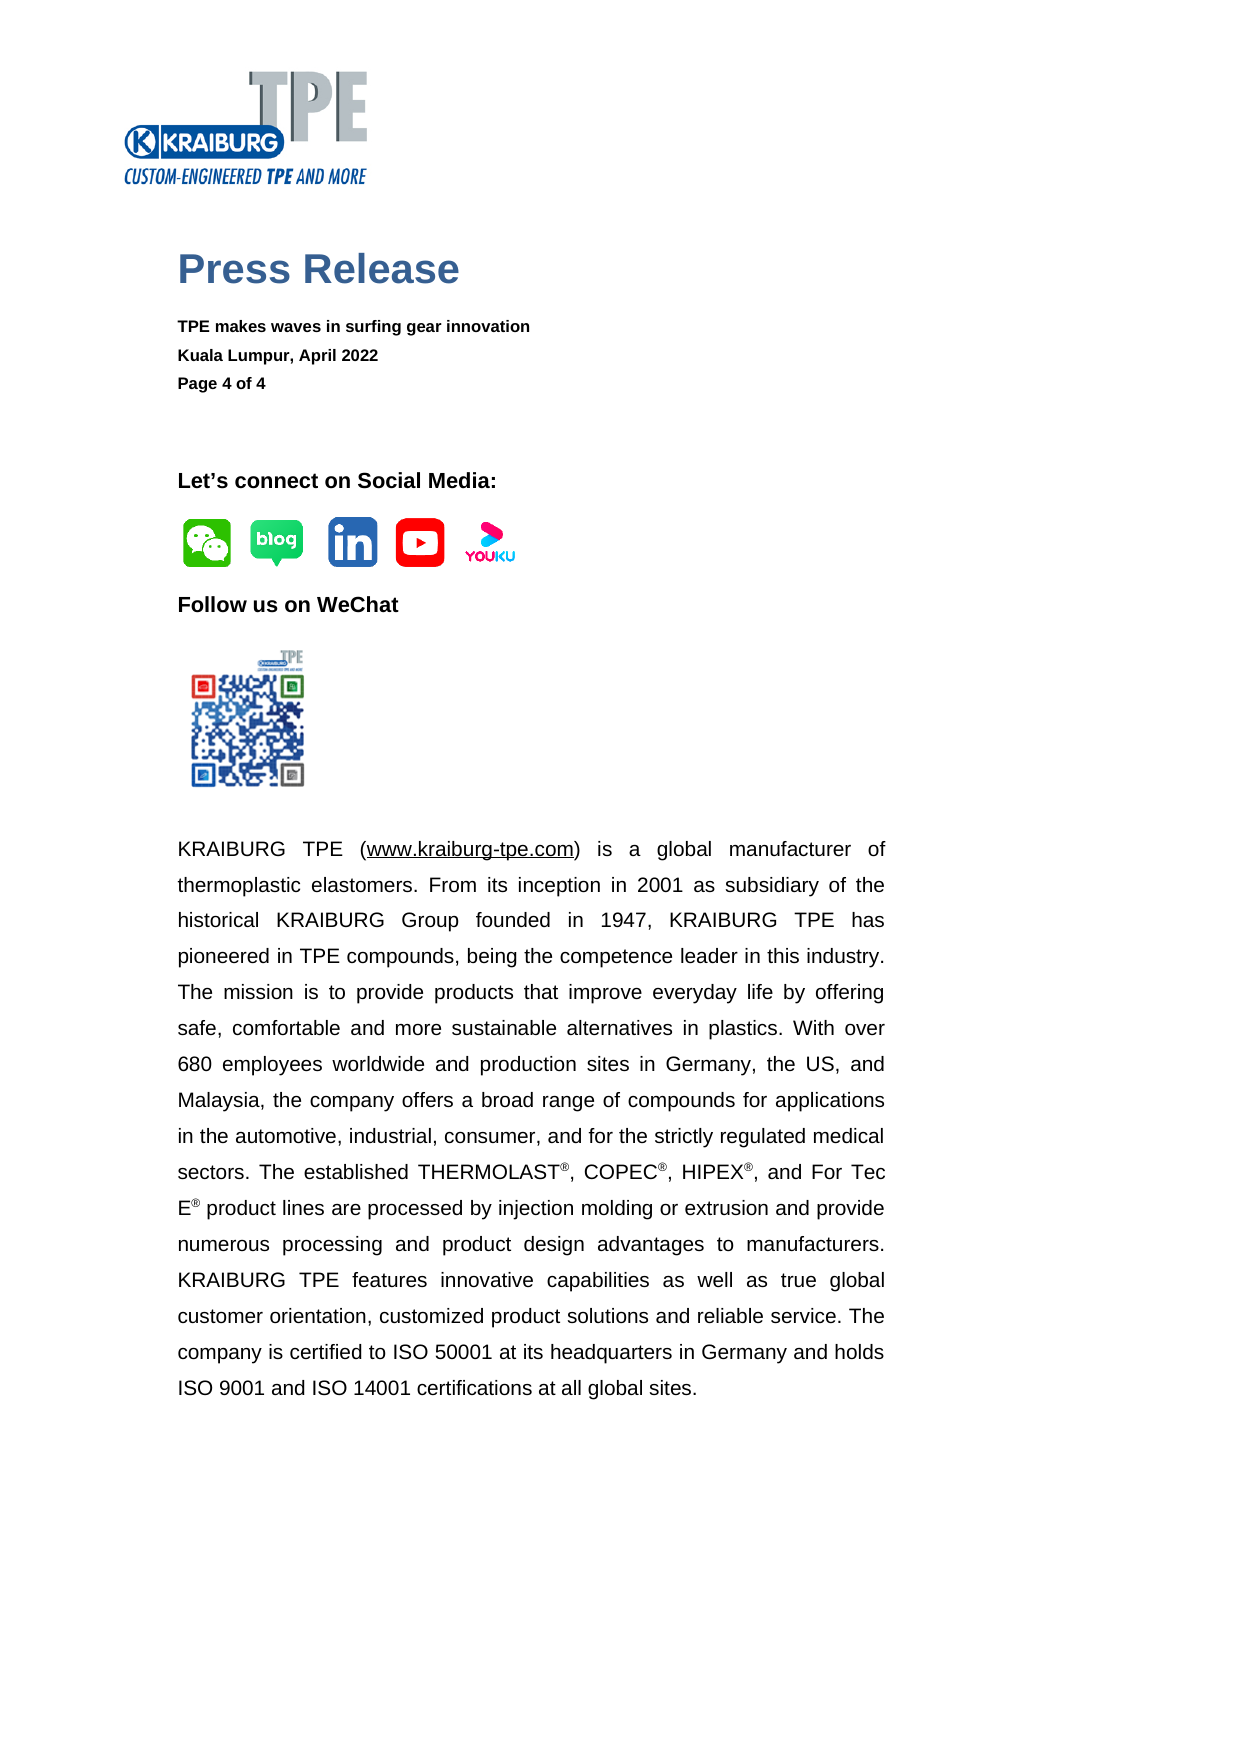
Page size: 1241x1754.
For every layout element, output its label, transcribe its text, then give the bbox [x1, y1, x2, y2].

text Follow us on WeChat [177, 592, 1048, 617]
picture [183, 519, 231, 567]
picture [395, 518, 445, 567]
picture [328, 517, 378, 567]
text Let’s connect on Social Media: [177, 467, 1048, 493]
text KRAIBURG TPE (www.kraiburg-tpe.com) is a global manufacturer of thermoplastic elastomers. From its inception in 2001 as subsidiary of the historical KRAIBURG Group founded in 1947, KRAIBURG TPE has pioneered in TPE compounds, being the competence leader in this industry. The mission is to provide products that improve everyday life by offering safe, comfortable and more sustainable alternatives in plastics. With over 680 employees worldwide and production sites in Germany, the US, and Malaysia, the company offers a broad range of compounds for applications in the automotive, industrial, consumer, and for the strictly regulated medical sectors. The established THERMOLAST®, COPEC®, HIPEX®, and For Tec E® product lines are processed by injection molding or extrusion and provide numerous processing and product design advantages to manufacturers. KRAIBURG TPE features innovative capabilities as well as true global customer orientation, customized product solutions and reliable service. The company is certified to ISO 50001 at its headquarters in Germany and holds ISO 9001 and ISO 14001 certifications at all global sites. [177, 836, 886, 1399]
picture [177, 641, 314, 812]
picture [248, 519, 304, 567]
picture [112, 55, 379, 200]
picture [456, 517, 523, 567]
